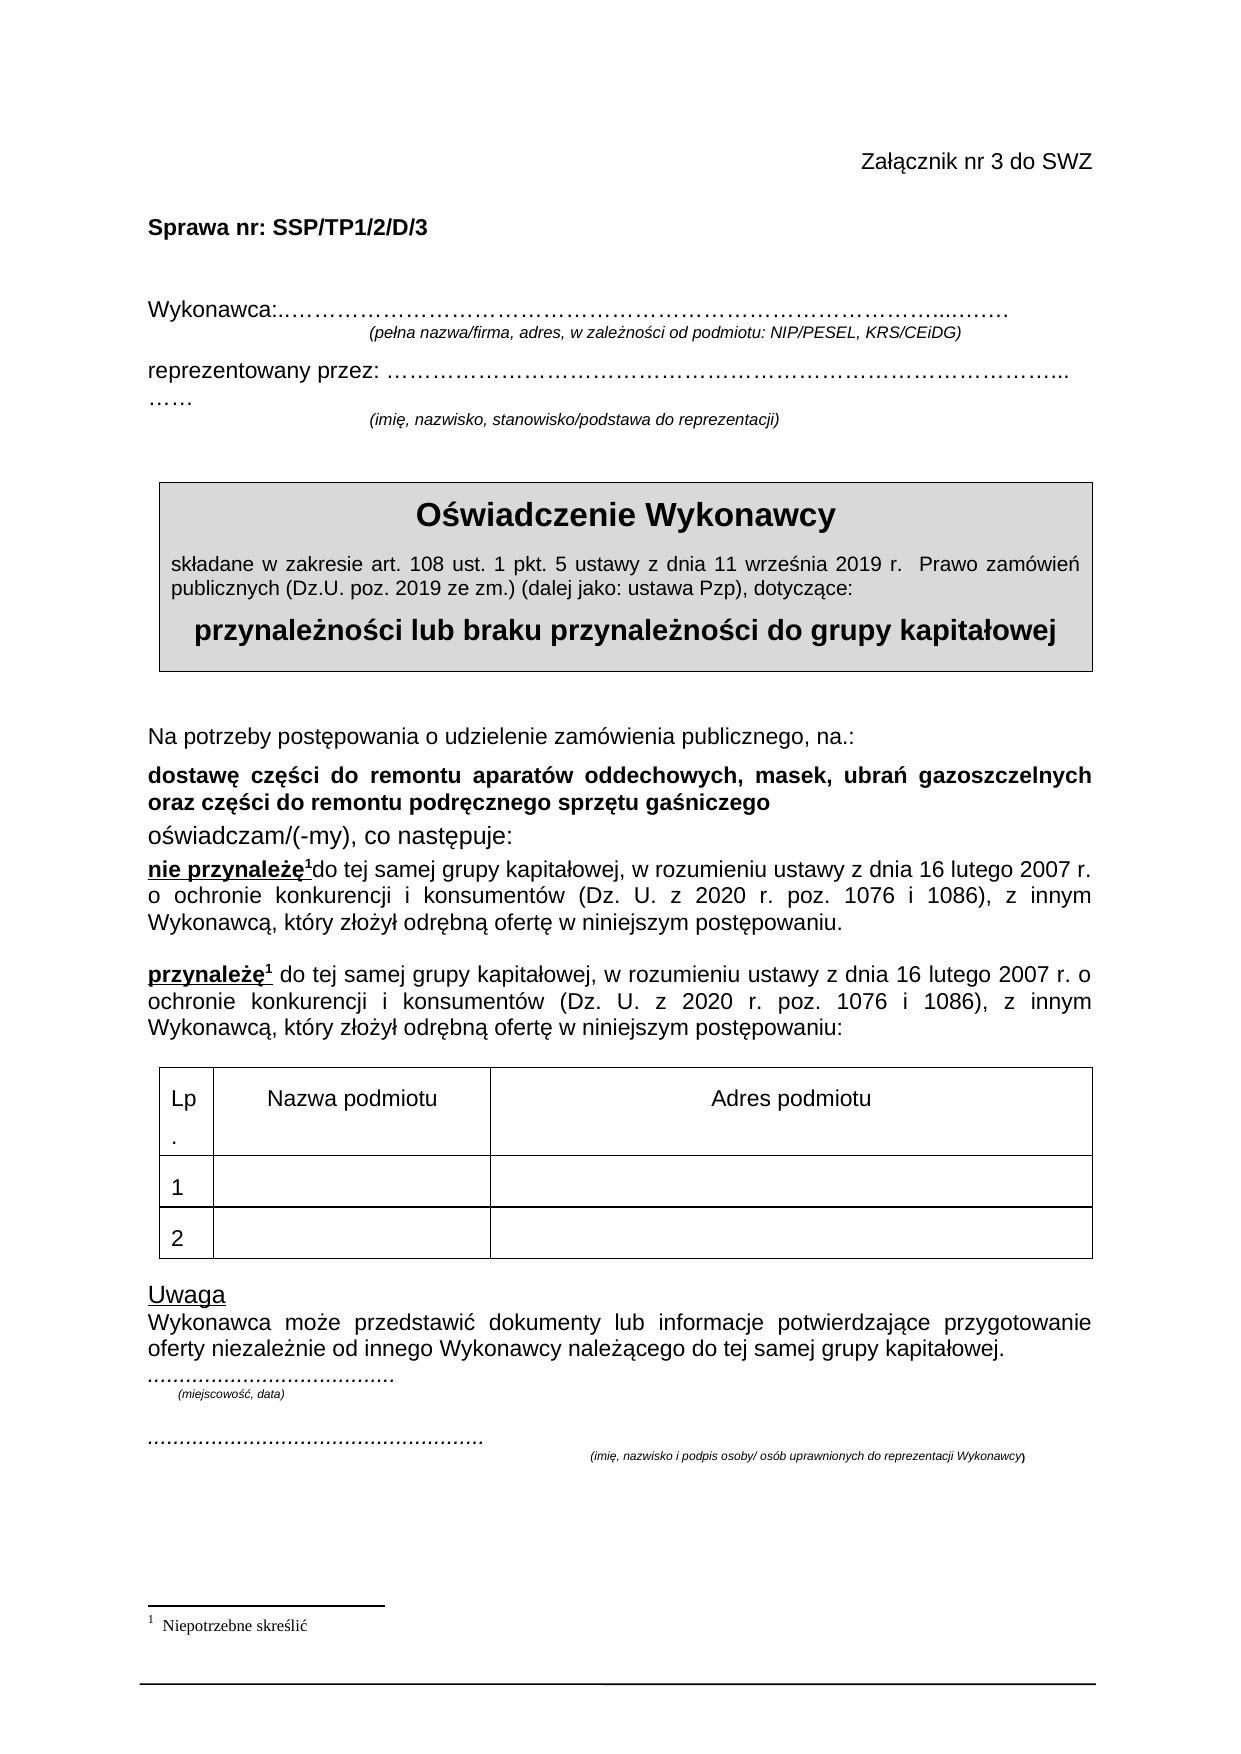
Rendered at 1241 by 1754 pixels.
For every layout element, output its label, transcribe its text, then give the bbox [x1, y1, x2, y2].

table_header Lp. [160, 1068, 213, 1155]
text (pełna nazwa/firma, adres, w zależności od podmiotu: NIP/PESEL, KRS/CEiDG) [369, 323, 1092, 342]
table_header Nazwa podmiotu [214, 1068, 490, 1155]
text przynależę do tej samej grupy kapitałowej, w rozumieniu ustawy z dnia 16 lutego 2007 r. o ochronie konkurencji i konsumentów (Dz. U. z 2020 r. poz. 1076 i 1086), z innym Wykonawcą, który złożył odrębną ofertę w niniejszym postępowaniu: [148, 961, 1092, 1041]
text (imię, nazwisko, stanowisko/podstawa do reprezentacji) [369, 410, 1093, 429]
table_header Oświadczenie Wykonawcy składane w zakresie art. 108 ust. 1 pkt. 5 ustawy z dnia 11 września 2019 r. Prawo zamówień publicznych (Dz.U. poz. 2019 ze zm.) (dalej jako: ustawa Pzp), dotyczące: przynależności lub braku przynależności do grupy kapitałowej [160, 483, 1092, 671]
table_cell [491, 1208, 1092, 1257]
text Wykonawca może przedstawić dokumenty lub informacje potwierdzające przygotowanie oferty niezależnie od innego Wykonawcy należącego do tej samej grupy kapitałowej. [148, 1308, 1092, 1361]
text Na potrzeby postępowania o udzielenie zamówienia publicznego, na.: [148, 723, 1092, 749]
text oświadczam/(-my), co następuje: [148, 821, 1092, 850]
text Uwaga [148, 1271, 1092, 1308]
table_cell 2 [160, 1208, 213, 1257]
text nie przynależę1do tej samej grupy kapitałowej, w rozumieniu ustawy z dnia 16 lutego 2007 r. o ochronie konkurencji i konsumentów (Dz. U. z 2020 r. poz. 1076 i 1086), z innym Wykonawcą, który złożył odrębną ofertę w niniejszym postępowaniu. [148, 856, 1092, 935]
table_cell [214, 1208, 490, 1257]
subtitle Załącznik nr 3 do SWZ [207, 148, 1092, 174]
table_cell [214, 1156, 490, 1206]
text Wykonawca:..…………………………………………………………………………....….… [148, 296, 1092, 323]
text ..................................................... [148, 1412, 1092, 1449]
table_header Adres podmiotu [491, 1068, 1092, 1155]
text (imię, nazwisko i podpis osoby/ osób uprawnionych do reprezentacji Wykonawcy) [590, 1449, 1092, 1473]
text (miejscowość, data) [148, 1388, 1092, 1412]
text Sprawa nr: SSP/TP1/2/D/3 [148, 213, 1092, 240]
text dostawę części do remontu aparatów oddechowych, masek, ubrań gazoszczelnych oraz części do remontu podręcznego sprzętu gaśniczego [148, 762, 1092, 815]
text reprezentowany przez: ……………………………………………………………………………...…… [148, 357, 1092, 410]
table_cell 1 [160, 1156, 213, 1206]
text ....................................... [148, 1361, 1092, 1388]
table_cell [491, 1156, 1092, 1206]
